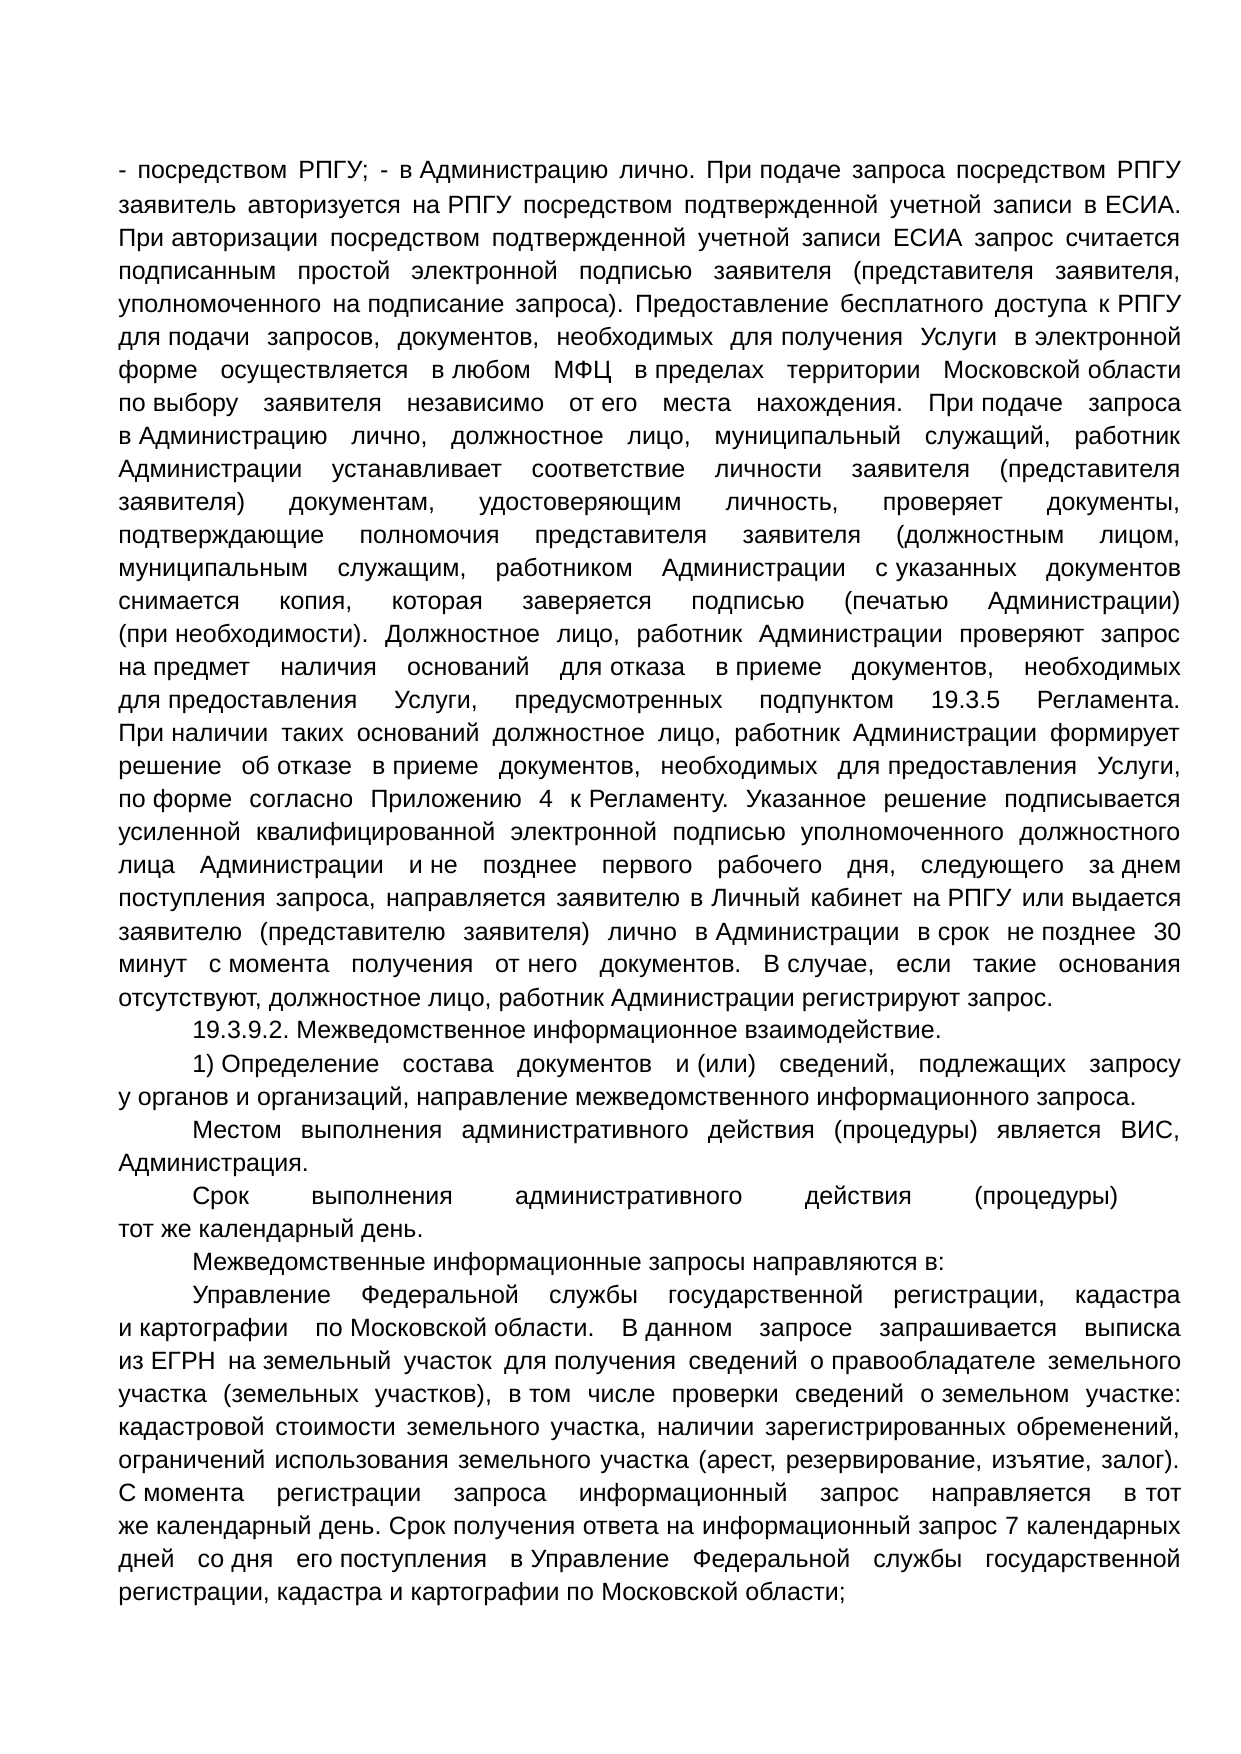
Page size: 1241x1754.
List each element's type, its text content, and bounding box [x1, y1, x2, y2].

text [118, 152, 1181, 1011]
text Местом выполнения административного действия (процедуры) является ВИС, Администрация. [118, 1114, 1181, 1176]
text 19.3.9.2. Межведомственное информационное взаимодействие. [118, 1016, 1181, 1044]
text Межведомственные информационные запросы направляются в: [118, 1247, 1181, 1275]
text Срок выполнения административного действия (процедуры) тот же календарный день. [118, 1181, 1181, 1242]
text Управление Федеральной службы государственной регистрации, кадастра и картографии по Московской области. В данном запросе запрашивается выписка из ЕГРН на земельный участок для получения сведений о правообладателе земельного участка (земельных участков), в том числе проверки сведений о земельном участке: кадастровой стоимости земельного участка, наличии зарегистрированных обременений, ограничений использования земельного участка (арест, резервирование, изъятие, залог). С момента регистрации запроса информационный запрос направляется в тот же календарный день. Срок получения ответа на информационный запрос 7 календарных дней со дня его поступления в Управление Федеральной службы государственной регистрации, кадастра и картографии по Московской области; [118, 1280, 1181, 1606]
text 1) Определение состава документов и (или) сведений, подлежащих запросу у органов и организаций, направление межведомственного информационного запроса. [118, 1048, 1181, 1110]
